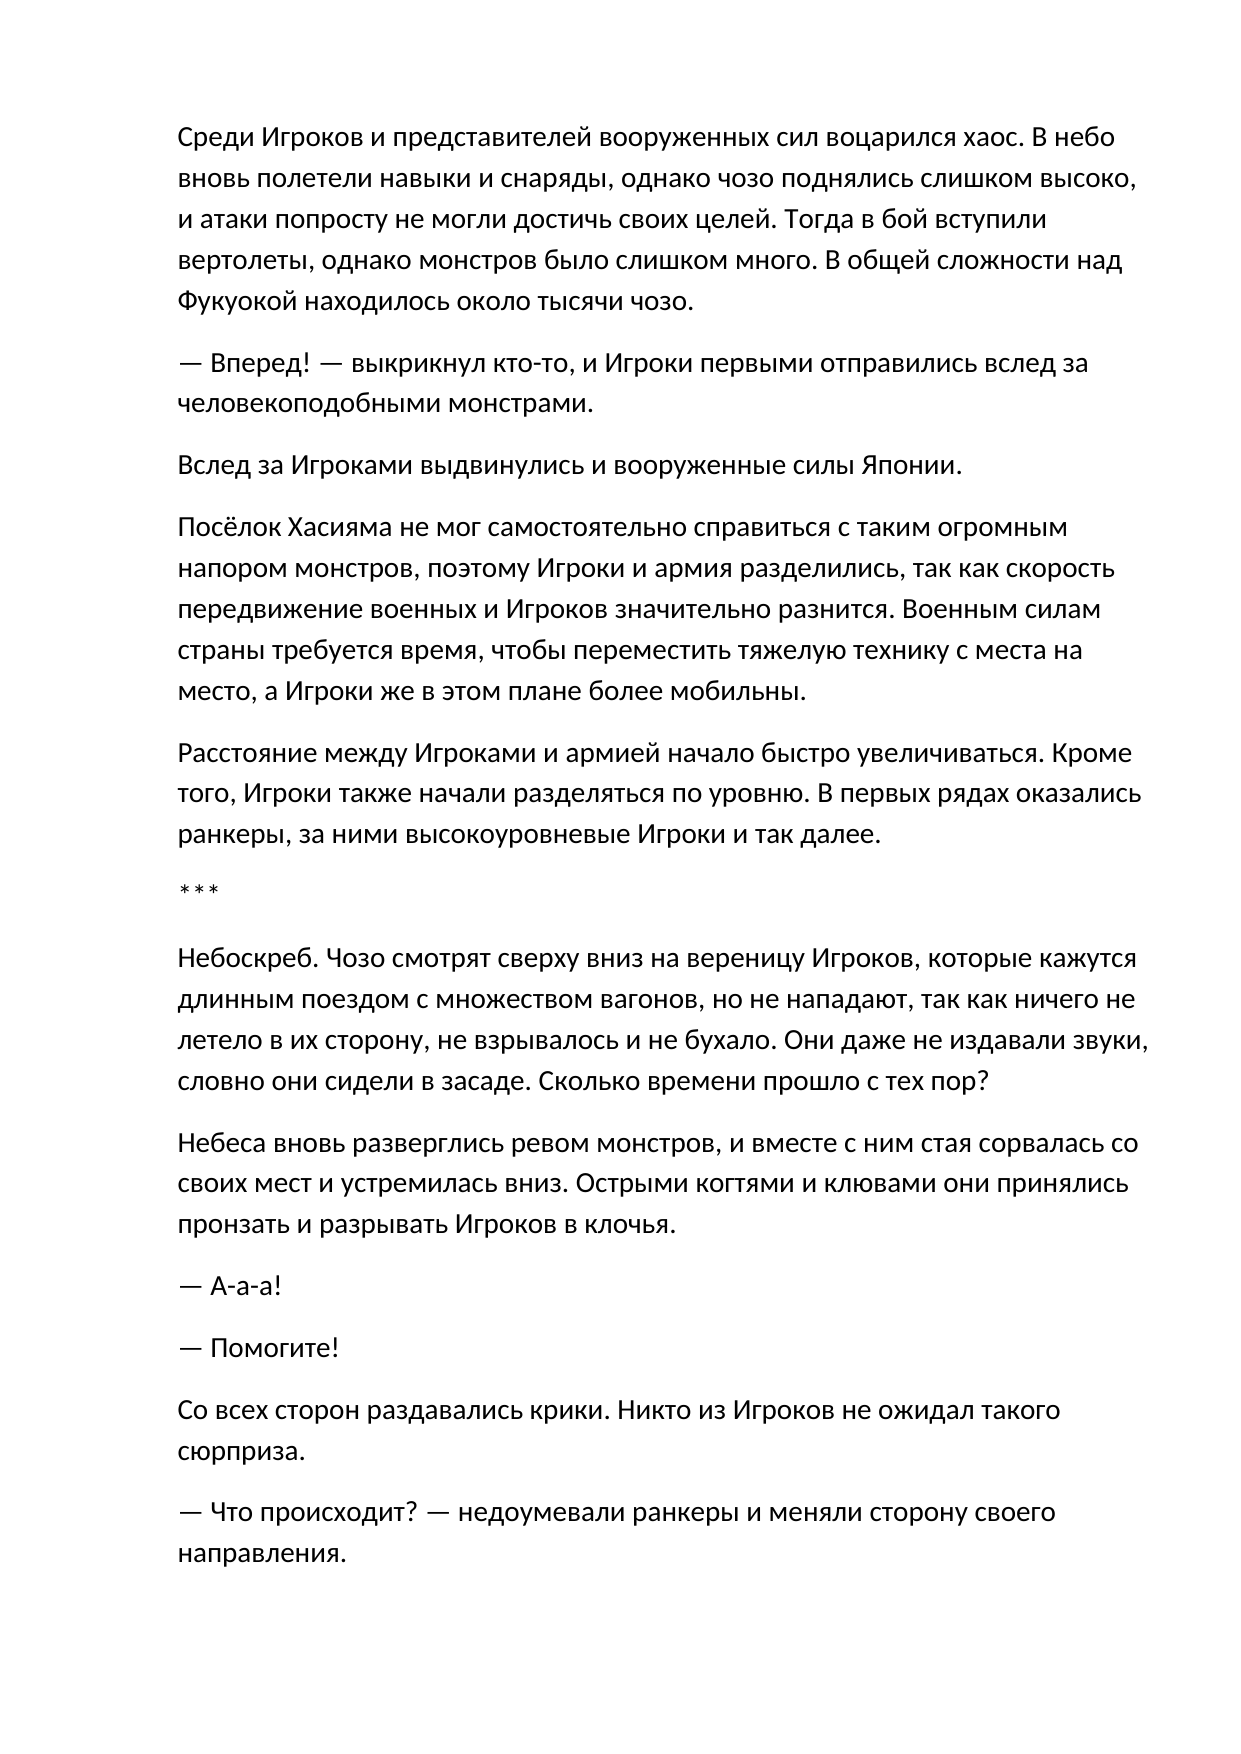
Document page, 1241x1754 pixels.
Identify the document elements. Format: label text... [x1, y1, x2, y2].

text Среди Игроков и представителей вооруженных сил воцарился хаос. В небо вновь полетели навыки и снаряды, однако чозо поднялись слишком высоко, и атаки попросту не могли достичь своих целей. Тогда в бой вступили вертолеты, однако монстров было слишком много. В общей сложности над Фукуокой находилось около тысячи чозо. [177, 118, 1152, 317]
text Небеса вновь разверглись ревом монстров, и вместе с ним стая сорвалась со своих мест и устремилась вниз. Острыми когтями и клювами они принялись пронзать и разрывать Игроков в клочья. [177, 1124, 1152, 1241]
text Посёлок Хасияма не мог самостоятельно справиться с таким огромным напором монстров, поэтому Игроки и армия разделились, так как скорость передвижение военных и Игроков значительно разнится. Военным силам страны требуется время, чтобы переместить тяжелую технику с места на место, а Игроки же в этом плане более мобильны. [177, 508, 1152, 707]
text — Помогите! [177, 1329, 1152, 1365]
text Со всех сторон раздавались крики. Никто из Игроков не ожидал такого сюрприза. [177, 1391, 1152, 1467]
text — Что происходит? — недоумевали ранкеры и меняли сторону своего направления. [177, 1493, 1152, 1570]
text — А-а-а! [177, 1267, 1152, 1303]
text Расстояние между Игроками и армией начало быстро увеличиваться. Кроме того, Игроки также начали разделяться по уровню. В первых рядах оказались ранкеры, за ними высокоуровневые Игроки и так далее. [177, 734, 1152, 851]
text *** [177, 877, 1152, 913]
text Небоскреб. Чозо смотрят сверху вниз на вереницу Игроков, которые кажутся длинным поездом с множеством вагонов, но не нападают, так как ничего не летело в их сторону, не взрывалось и не бухало. Они даже не издавали звуки, словно они сидели в засаде. Сколько времени прошло с тех пор? [177, 939, 1152, 1097]
text Вслед за Игроками выдвинулись и вооруженные силы Японии. [177, 446, 1152, 482]
text — Вперед! — выкрикнул кто-то, и Игроки первыми отправились вслед за человекоподобными монстрами. [177, 344, 1152, 420]
